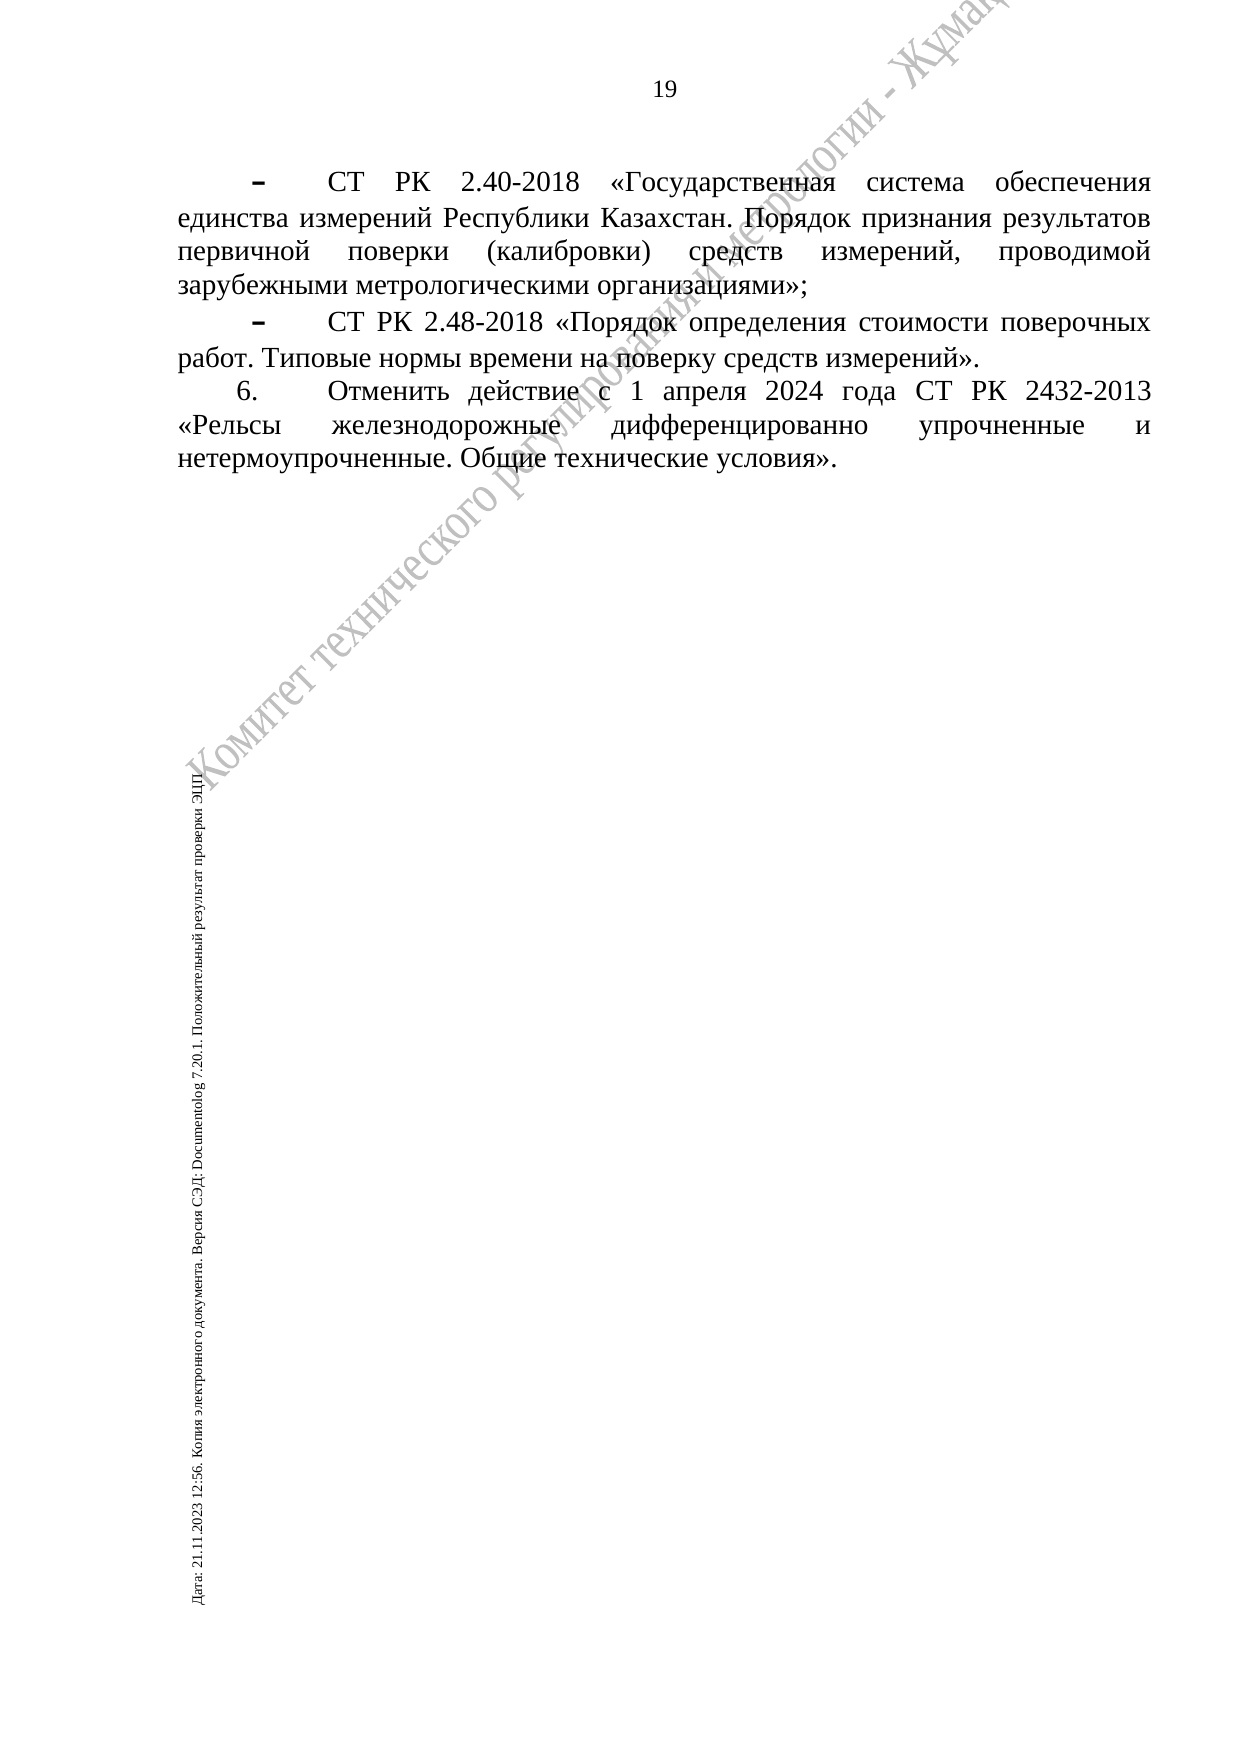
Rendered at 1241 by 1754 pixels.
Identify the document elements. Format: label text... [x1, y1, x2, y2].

list СТ РК 2.40-2018 «Государственная система обеспечения единства измерений Республики Казахстан. Порядок признания результатов первичной поверки (калибровки) средств измерений, проводимой зарубежными метрологическими организациями»; [177, 160, 1152, 300]
list СТ РК 2.48-2018 «Порядок определения стоимости поверочных работ. Типовые нормы времени на поверку средств измерений». [177, 300, 1152, 373]
list Отменить действие с 1 апреля 2024 года СТ РК 2432-2013 «Рельсы железнодорожные дифференцированно упрочненные и нетермоупрочненные. Общие технические условия». [177, 373, 1152, 474]
